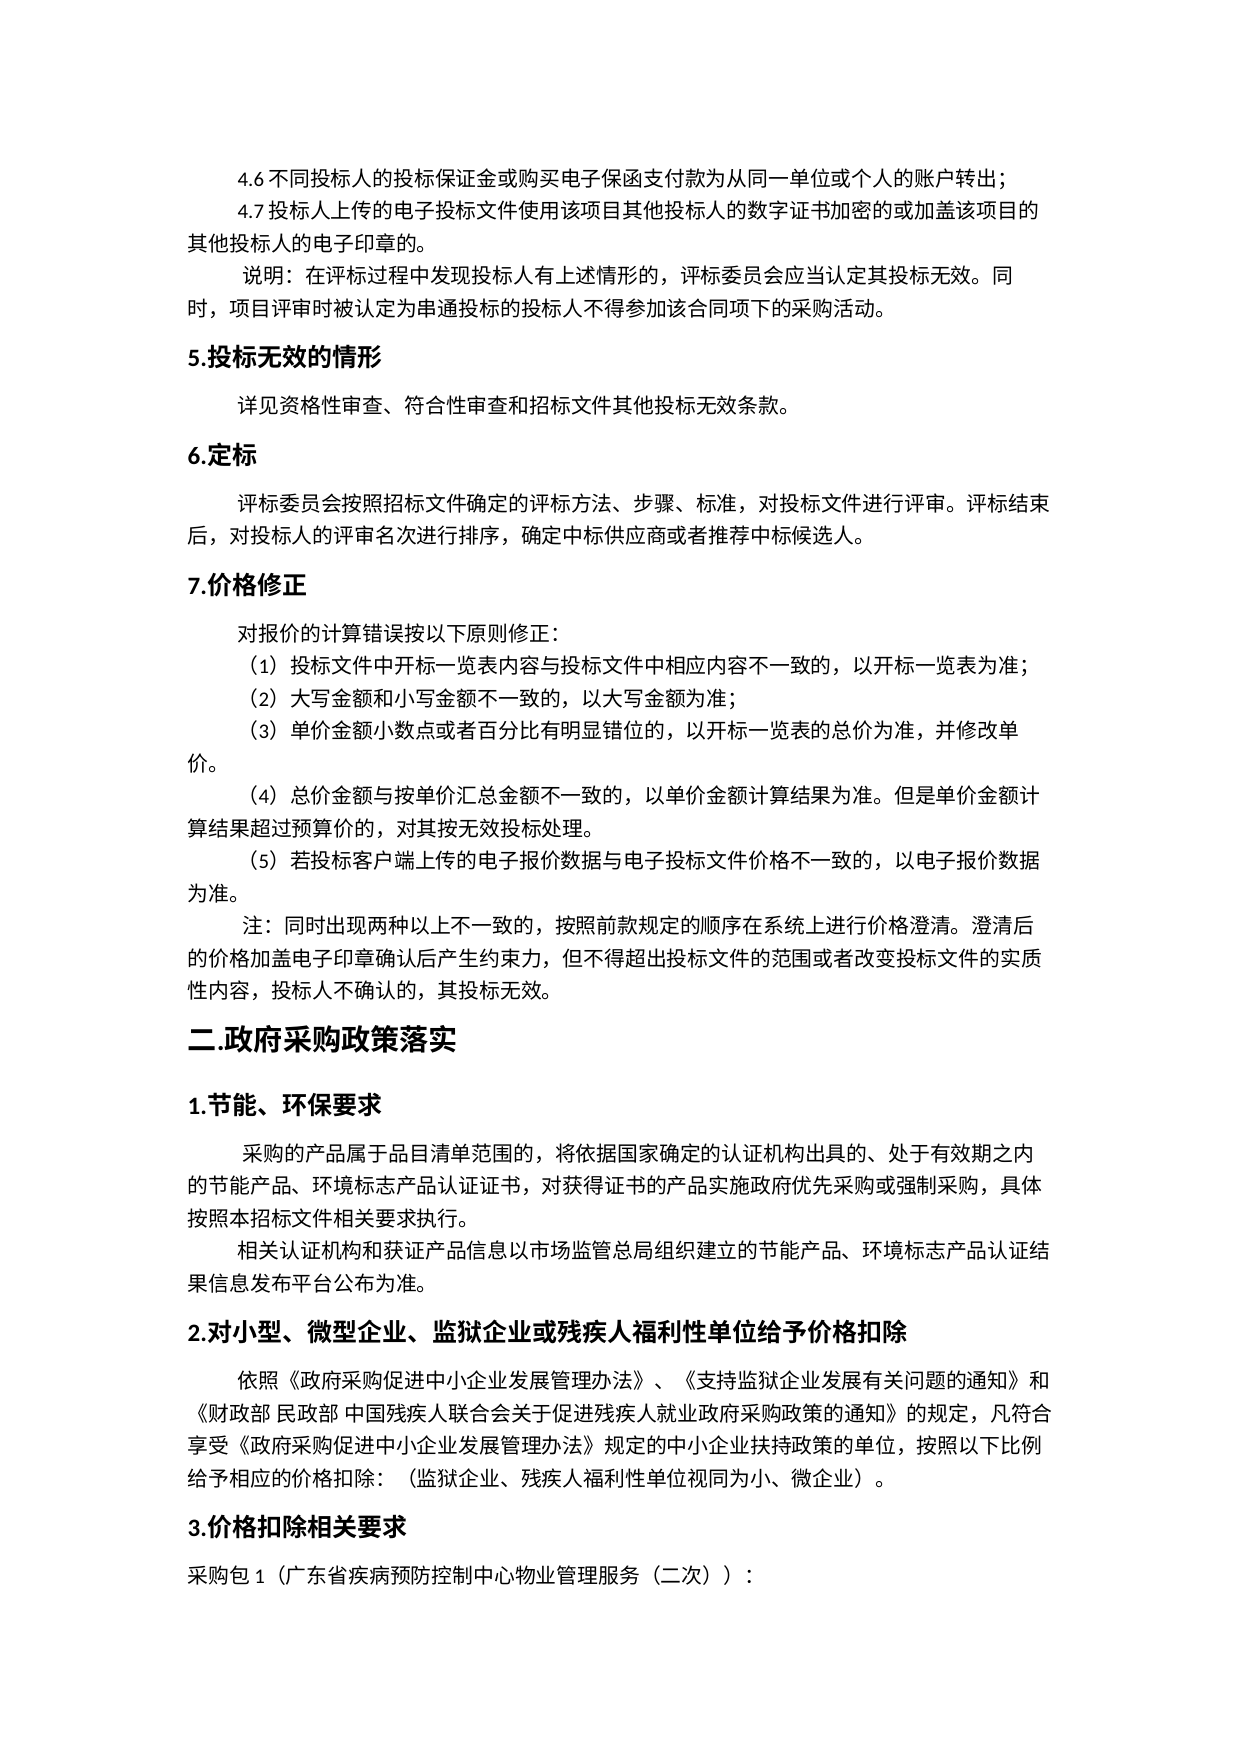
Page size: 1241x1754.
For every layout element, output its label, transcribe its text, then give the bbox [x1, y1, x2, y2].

text 4.6不同投标人的投标保证金或购买电子保函支付款为从同一单位或个人的账户转出； [187, 162, 1053, 194]
text 评标委员会按照招标文件确定的评标方法、步骤、标准，对投标文件进行评审。评标结束后，对投标人的评审名次进行排序，确定中标供应商或者推荐中标候选人。 [187, 487, 1053, 552]
text （4）总价金额与按单价汇总金额不一致的，以单价金额计算结果为准。但是单价金额计算结果超过预算价的，对其按无效投标处理。 [187, 779, 1053, 844]
text 4.7投标人上传的电子投标文件使用该项目其他投标人的数字证书加密的或加盖该项目的其他投标人的电子印章的。 [187, 194, 1053, 259]
text （5）若投标客户端上传的电子报价数据与电子投标文件价格不一致的，以电子报价数据为准。 [187, 844, 1053, 909]
text 说明：在评标过程中发现投标人有上述情形的，评标委员会应当认定其投标无效。同时，项目评审时被认定为串通投标的投标人不得参加该合同项下的采购活动。 [187, 259, 1053, 324]
text 相关认证机构和获证产品信息以市场监管总局组织建立的节能产品、环境标志产品认证结果信息发布平台公布为准。 [187, 1234, 1053, 1299]
text 二.政府采购政策落实 [187, 1007, 1053, 1072]
text 7.价格修正 [187, 552, 1053, 617]
text 1.节能、环保要求 [187, 1072, 1053, 1137]
text 注：同时出现两种以上不一致的，按照前款规定的顺序在系统上进行价格澄清。澄清后的价格加盖电子印章确认后产生约束力，但不得超出投标文件的范围或者改变投标文件的实质性内容，投标人不确认的，其投标无效。 [187, 909, 1053, 1007]
text （1）投标文件中开标一览表内容与投标文件中相应内容不一致的，以开标一览表为准； [187, 649, 1053, 682]
text （3）单价金额小数点或者百分比有明显错位的，以开标一览表的总价为准，并修改单价。 [187, 714, 1053, 779]
text （2）大写金额和小写金额不一致的，以大写金额为准； [187, 682, 1053, 714]
text 5.投标无效的情形 [187, 324, 1053, 389]
text 对报价的计算错误按以下原则修正： [187, 617, 1053, 649]
text 详见资格性审查、符合性审查和招标文件其他投标无效条款。 [187, 389, 1053, 422]
text 6.定标 [187, 422, 1053, 487]
text 3.价格扣除相关要求 [187, 1494, 1053, 1559]
text 2.对小型、微型企业、监狱企业或残疾人福利性单位给予价格扣除 [187, 1299, 1053, 1364]
text 采购的产品属于品目清单范围的，将依据国家确定的认证机构出具的、处于有效期之内的节能产品、环境标志产品认证证书，对获得证书的产品实施政府优先采购或强制采购，具体按照本招标文件相关要求执行。 [187, 1137, 1053, 1234]
text 采购包1（广东省疾病预防控制中心物业管理服务（二次））： [187, 1559, 1053, 1592]
text 依照《政府采购促进中小企业发展管理办法》、《支持监狱企业发展有关问题的通知》和《财政部 民政部 中国残疾人联合会关于促进残疾人就业政府采购政策的通知》的规定，凡符合享受《政府采购促进中小企业发展管理办法》规定的中小企业扶持政策的单位，按照以下比例给予相应的价格扣除：（监狱企业、残疾人福利性单位视同为小、微企业）。 [187, 1364, 1053, 1494]
